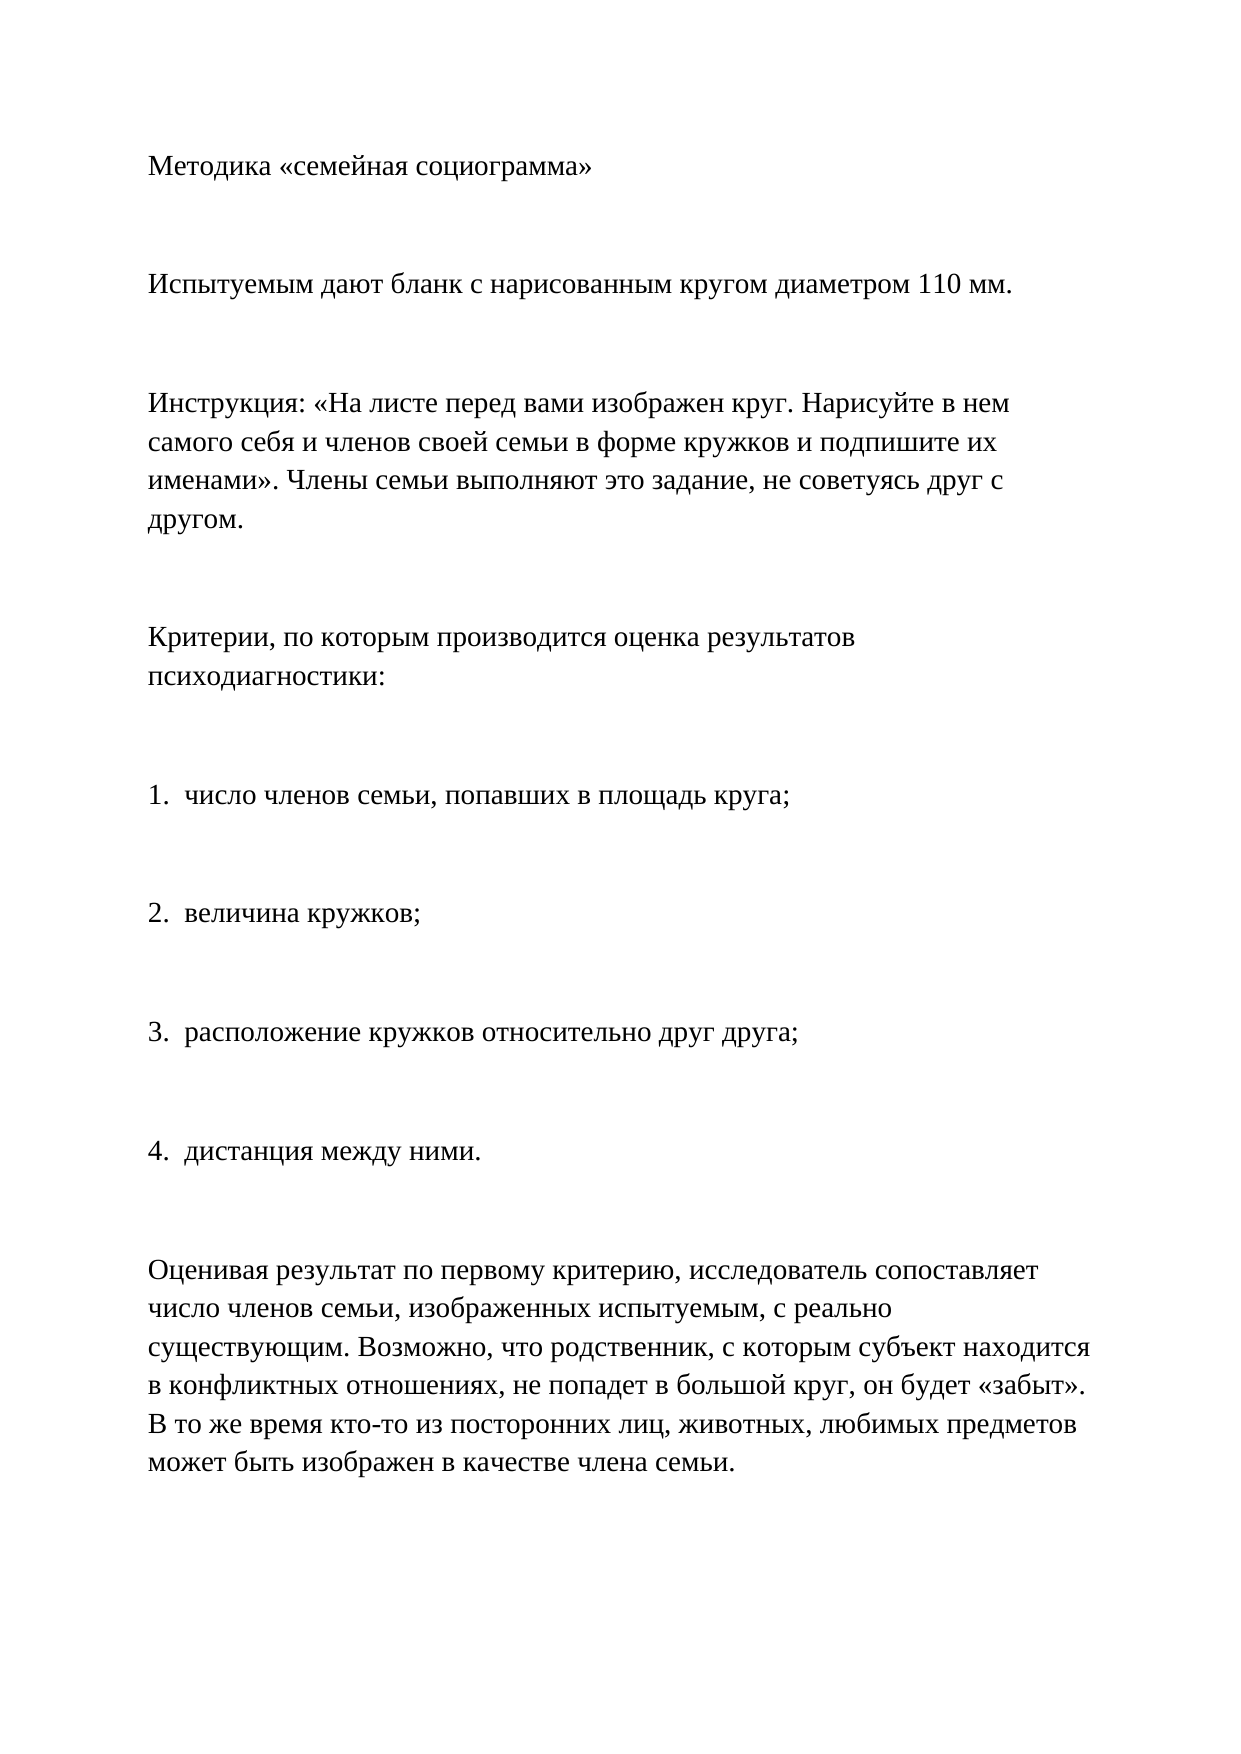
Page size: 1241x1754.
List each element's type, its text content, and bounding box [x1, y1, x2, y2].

text 1. число членов семьи, попавших в площадь круга; [148, 777, 1093, 810]
text 4. дистанция между ними. [148, 1133, 1093, 1167]
text Критерии, по которым производится оценка результатов психодиагностики: [148, 619, 1093, 692]
text Инструкция: «На листе перед вами изображен круг. Нарисуйте в нем самого себя и членов своей семьи в форме кружков и подпишите их именами». Члены семьи выполняют это задание, не советуясь друг с другом. [148, 385, 1093, 534]
text Оценивая результат по первому критерию, исследователь сопоставляет число членов семьи, изображенных испытуемым, с реально существующим. Возможно, что родственник, с которым субъект находится в конфликтных отношениях, не попадет в большой круг, он будет «забыт». В то же время кто-то из посторонних лиц, животных, любимых предметов может быть изображен в качестве члена семьи. [148, 1252, 1093, 1478]
text 2. величина кружков; [148, 896, 1093, 929]
text Методика «семейная социограмма» [148, 148, 1093, 181]
text Испытуемым дают бланк с нарисованным кругом диаметром 110 мм. [148, 266, 1093, 300]
text 3. расположение кружков относительно друг друга; [148, 1014, 1093, 1048]
